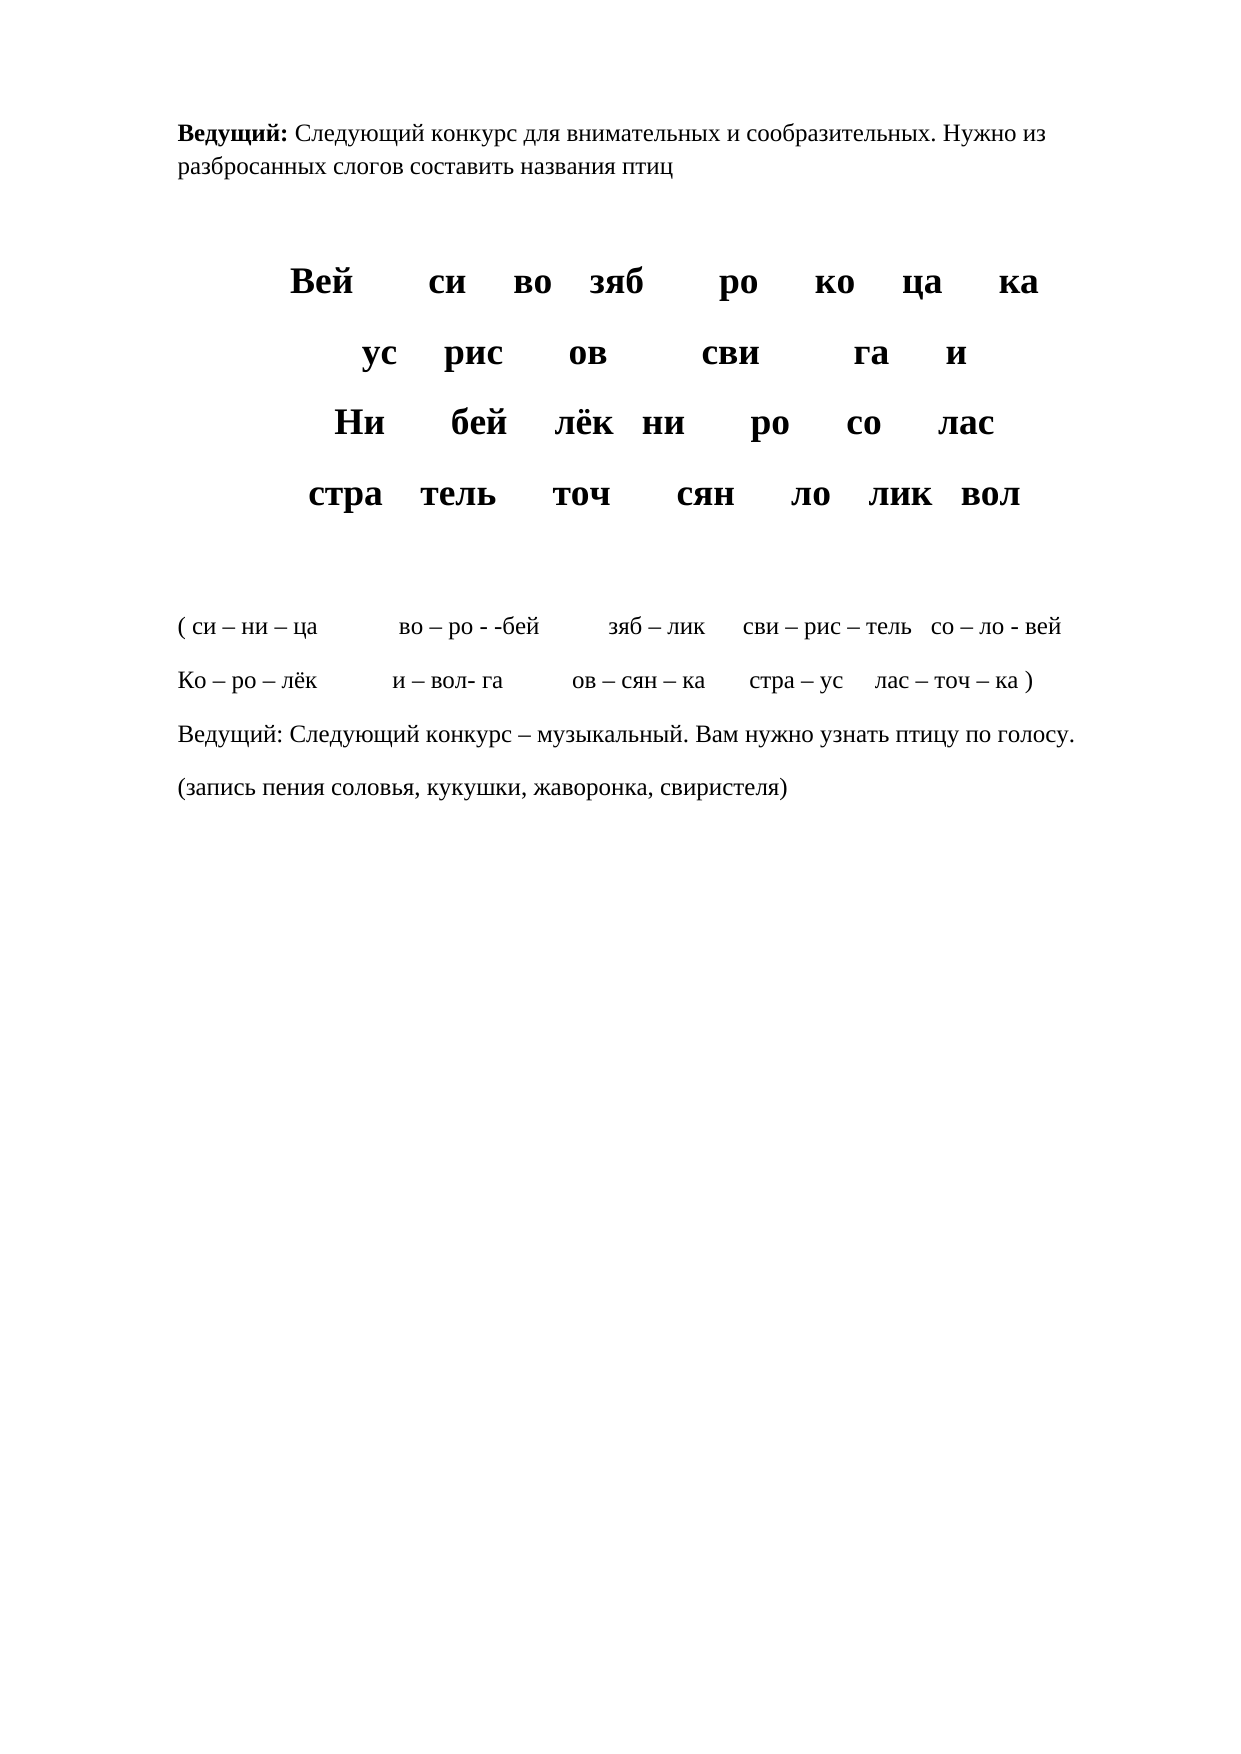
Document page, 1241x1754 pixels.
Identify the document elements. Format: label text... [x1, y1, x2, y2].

text ус рис ов сви га и [177, 329, 1152, 372]
text стра тель точ сян ло лик вол [177, 470, 1152, 513]
text Ведущий: Следующий конкурс – музыкальный. Вам нужно узнать птицу по голосу. [177, 719, 1152, 747]
text Ни бей лёк ни ро со лас [177, 400, 1152, 443]
text Ведущий: Следующий конкурс для внимательных и сообразительных. Нужно из разбросанных слогов составить названия птиц [177, 118, 1152, 180]
text ( си – ни – ца во – ро - -бей зяб – лик сви – рис – тель со – ло - вей [177, 611, 1152, 640]
text Вей си во зяб ро ко ца ка [177, 259, 1152, 302]
text (запись пения соловья, кукушки, жаворонка, свиристеля) [177, 772, 1152, 801]
text Ко – ро – лёк и – вол- га ов – сян – ка стра – ус лас – точ – ка ) [177, 665, 1152, 693]
